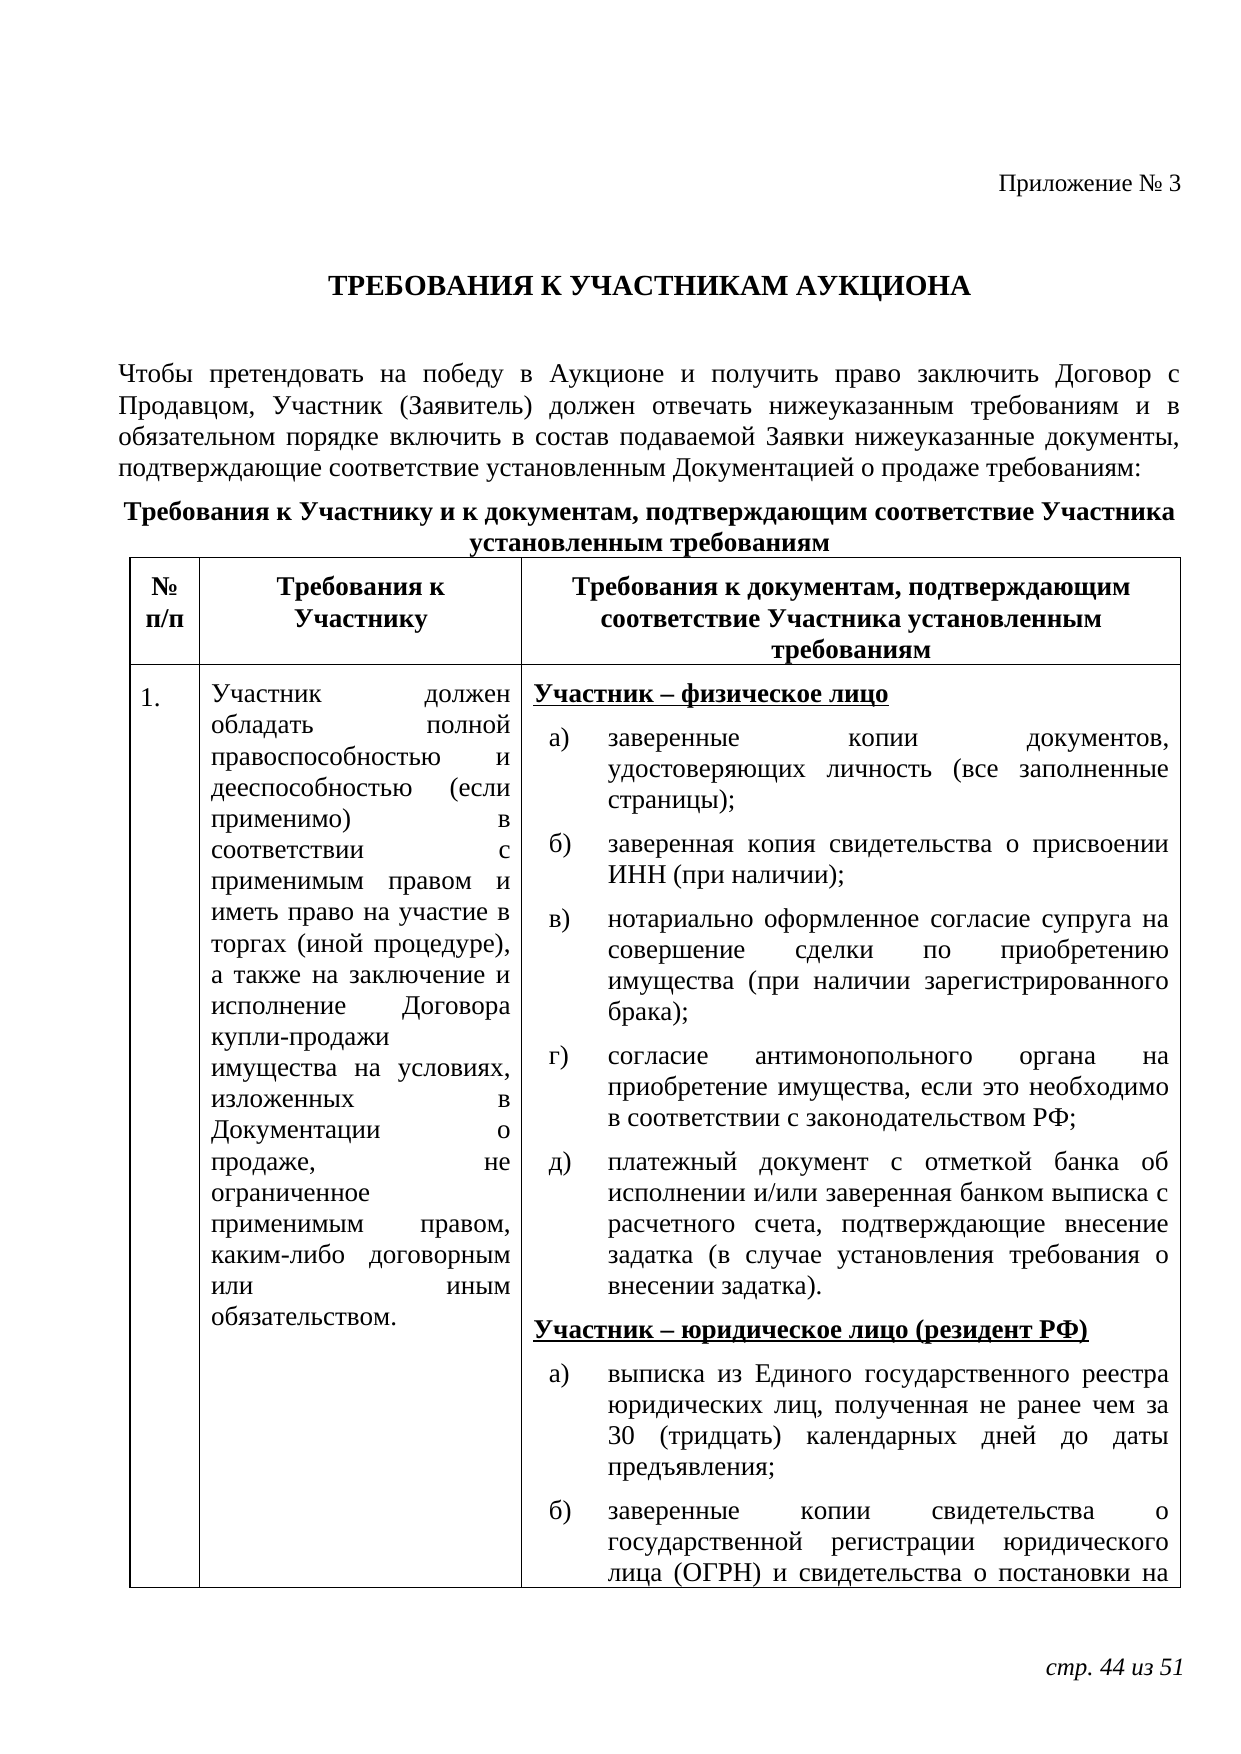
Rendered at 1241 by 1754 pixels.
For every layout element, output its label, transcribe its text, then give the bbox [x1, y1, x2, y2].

table_header Требования к Участнику [200, 558, 521, 664]
table_cell [131, 665, 199, 1587]
subtitle Приложение № 3 [236, 168, 1181, 197]
table_header № п/п [131, 558, 199, 664]
text Чтобы претендовать на победу в Аукционе и получить право заключить Договор с Продавцом, Участник (Заявитель) должен отвечать нижеуказанным требованиям и в обязательном порядке включить в состав подаваемой Заявки нижеуказанные документы, подтверждающие соответствие установленным Документацией о продаже требованиям: [118, 358, 1181, 482]
table_header Требования к документам, подтверждающим соответствие Участника установленным требованиям [522, 558, 1180, 664]
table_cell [200, 665, 521, 1587]
text Требования к Участнику и к документам, подтверждающим соответствие Участника установленным требованиям [118, 495, 1181, 557]
text ТРЕБОВАНИЯ К УЧАСТНИКАМ АУКЦИОНА [118, 268, 1181, 301]
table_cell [522, 665, 1180, 1587]
